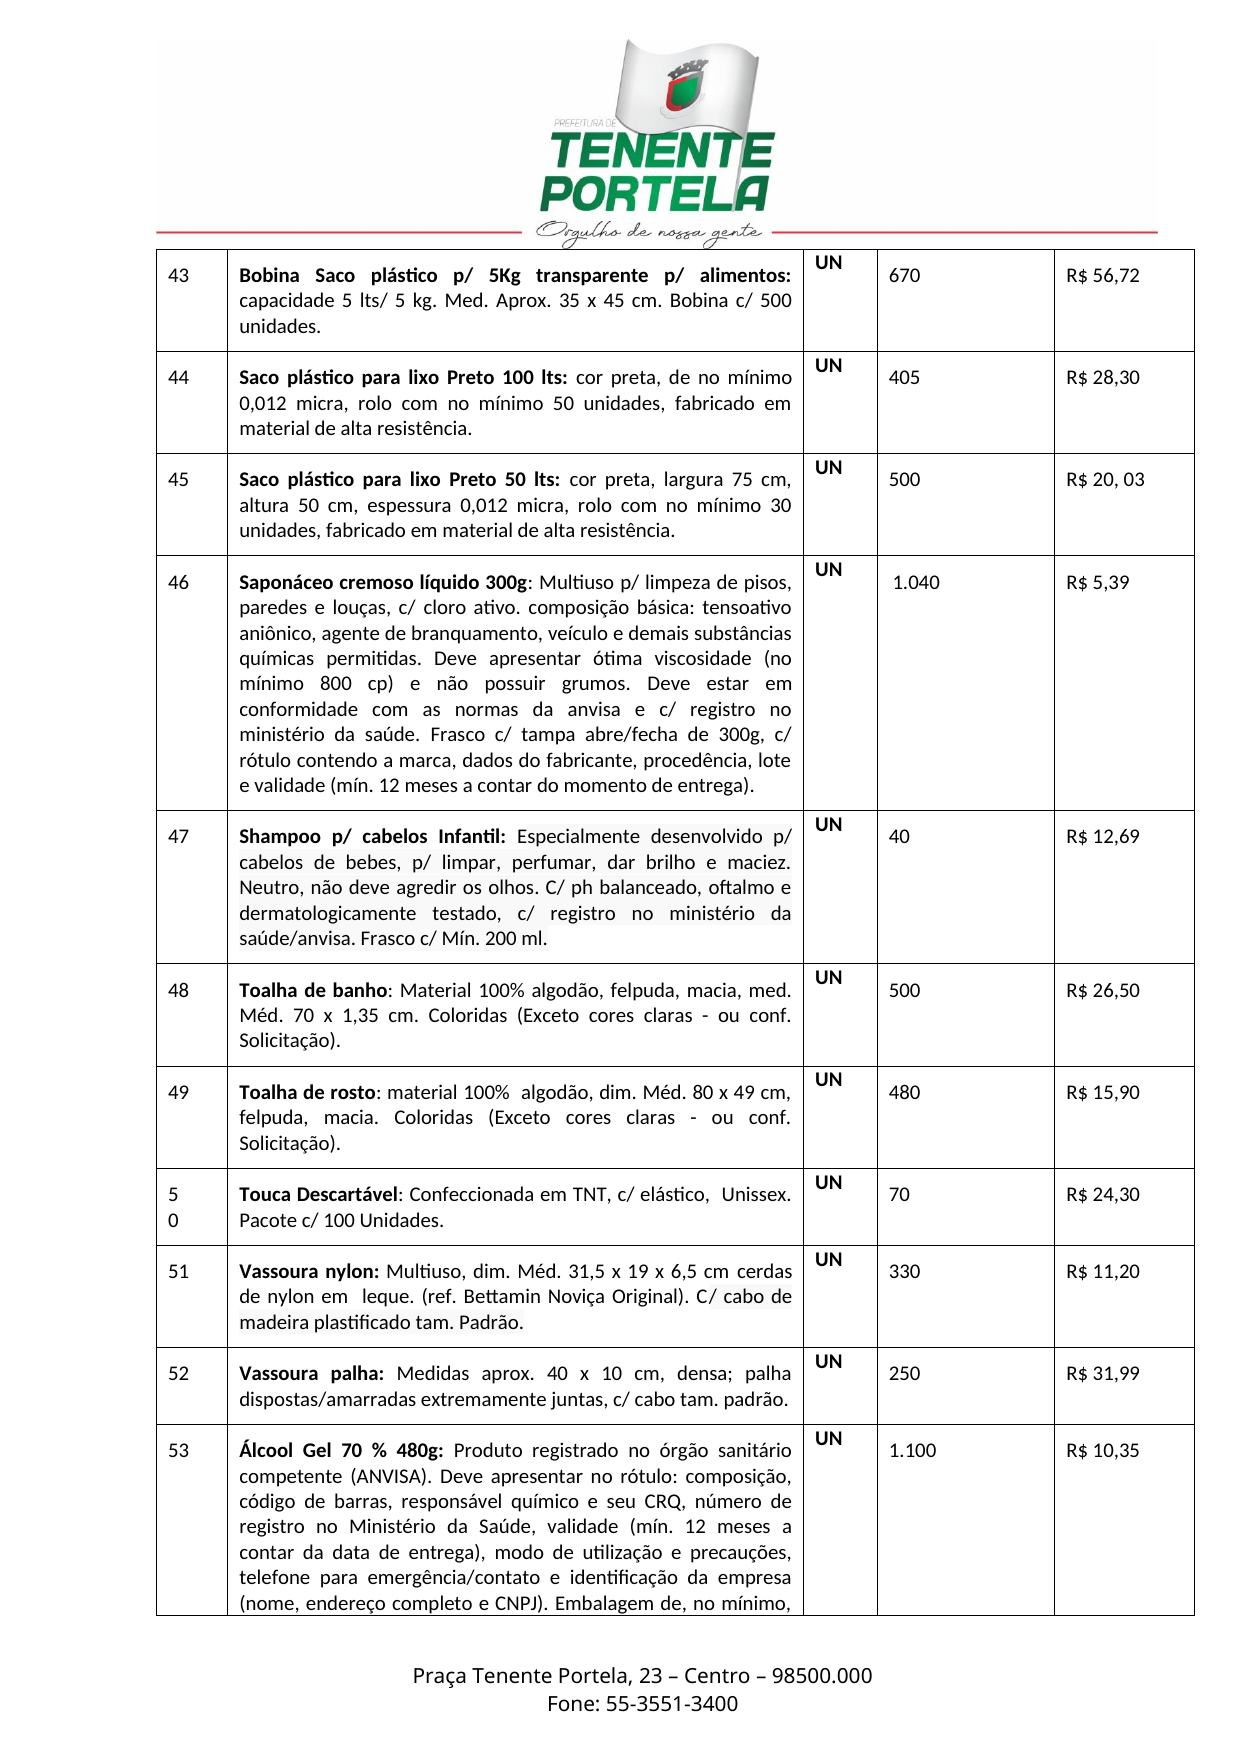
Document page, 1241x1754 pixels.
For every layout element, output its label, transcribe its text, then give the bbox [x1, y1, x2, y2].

table_cell 53 [157, 1425, 227, 1615]
table_cell R$ 28,30 [1055, 352, 1194, 453]
table_cell UN [804, 964, 877, 1066]
table_cell R$ 56,72 [1055, 250, 1194, 351]
table_cell Bobina Saco plástico p/ 5Kg transparente p/ alimentos: capacidade 5 lts/ 5 kg. Med. Aprox. 35 x 45 cm. Bobina c/ 500 unidades. [228, 250, 803, 351]
table_cell Vassoura nylon: Multiuso, dim. Méd. 31,5 x 19 x 6,5 cm cerdas de nylon em leque. (ref. Bettamin Noviça Original). C/ cabo de madeira plastificado tam. Padrão. [228, 1246, 803, 1347]
table_cell 50 [157, 1169, 227, 1245]
table_cell 1.040 [878, 556, 1054, 810]
table_cell 70 [878, 1169, 1054, 1245]
table_cell Vassoura palha: Medidas aprox. 40 x 10 cm, densa; palha dispostas/amarradas extremamente juntas, c/ cabo tam. padrão. [228, 1348, 803, 1424]
table_cell R$ 12,69 [1055, 811, 1194, 963]
table_cell Shampoo p/ cabelos Infantil: Especialmente desenvolvido p/ cabelos de bebes, p/ limpar, perfumar, dar brilho e maciez. Neutro, não deve agredir os olhos. C/ ph balanceado, oftalmo e dermatologicamente testado, c/ registro no ministério da saúde/anvisa. Frasco c/ Mín. 200 ml. [228, 811, 803, 963]
table_cell Saponáceo cremoso líquido 300g: Multiuso p/ limpeza de pisos, paredes e louças, c/ cloro ativo. composição básica: tensoativo aniônico, agente de branquamento, veículo e demais substâncias químicas permitidas. Deve apresentar ótima viscosidade (no mínimo 800 cp) e não possuir grumos. Deve estar em conformidade com as normas da anvisa e c/ registro no ministério da saúde. Frasco c/ tampa abre/fecha de 300g, c/ rótulo contendo a marca, dados do fabricante, procedência, lote e validade (mín. 12 meses a contar do momento de entrega). [228, 556, 803, 810]
table_cell 670 [878, 250, 1054, 351]
table_cell 405 [878, 352, 1054, 453]
table_cell R$ 5,39 [1055, 556, 1194, 810]
table_cell 48 [157, 964, 227, 1066]
table_cell UN [804, 454, 877, 555]
table_cell UN [804, 556, 877, 810]
table_cell R$ 26,50 [1055, 964, 1194, 1066]
table_cell Saco plástico para lixo Preto 50 lts: cor preta, largura 75 cm, altura 50 cm, espessura 0,012 micra, rolo com no mínimo 30 unidades, fabricado em material de alta resistência. [228, 454, 803, 555]
table_cell Saco plástico para lixo Preto 100 lts: cor preta, de no mínimo 0,012 micra, rolo com no mínimo 50 unidades, fabricado em material de alta resistência. [228, 352, 803, 453]
table_cell UN [804, 1246, 877, 1347]
table_cell 40 [878, 811, 1054, 963]
table_cell R$ 31,99 [1055, 1348, 1194, 1424]
table_cell R$ 11,20 [1055, 1246, 1194, 1347]
table_cell UN [804, 1425, 877, 1615]
table_cell UN [804, 1348, 877, 1424]
table_cell Touca Descartável: Confeccionada em TNT, c/ elástico, Unissex. Pacote c/ 100 Unidades. [228, 1169, 803, 1245]
table_cell UN [804, 811, 877, 963]
table_cell 500 [878, 964, 1054, 1066]
picture [156, 39, 1158, 249]
table_cell 46 [157, 556, 227, 810]
table_cell 47 [157, 811, 227, 963]
table_cell 52 [157, 1348, 227, 1424]
table_cell 45 [157, 454, 227, 555]
table_cell 43 [157, 250, 227, 351]
table_cell R$ 10,35 [1055, 1425, 1194, 1615]
table_cell 250 [878, 1348, 1054, 1424]
table_cell 44 [157, 352, 227, 453]
table_cell 1.100 [878, 1425, 1054, 1615]
table_cell 51 [157, 1246, 227, 1347]
table_cell 500 [878, 454, 1054, 555]
table_cell UN [804, 250, 877, 351]
table_cell Toalha de banho: Material 100% algodão, felpuda, macia, med. Méd. 70 x 1,35 cm. Coloridas (Exceto cores claras - ou conf. Solicitação). [228, 964, 803, 1066]
table_cell Toalha de rosto: material 100% algodão, dim. Méd. 80 x 49 cm, felpuda, macia. Coloridas (Exceto cores claras - ou conf. Solicitação). [228, 1067, 803, 1168]
table_cell UN [804, 352, 877, 453]
table_cell UN [804, 1169, 877, 1245]
table_cell UN [804, 1067, 877, 1168]
table_cell 49 [157, 1067, 227, 1168]
table_cell R$ 15,90 [1055, 1067, 1194, 1168]
table_cell 330 [878, 1246, 1054, 1347]
table_cell 480 [878, 1067, 1054, 1168]
table_cell R$ 20, 03 [1055, 454, 1194, 555]
table_cell R$ 24,30 [1055, 1169, 1194, 1245]
